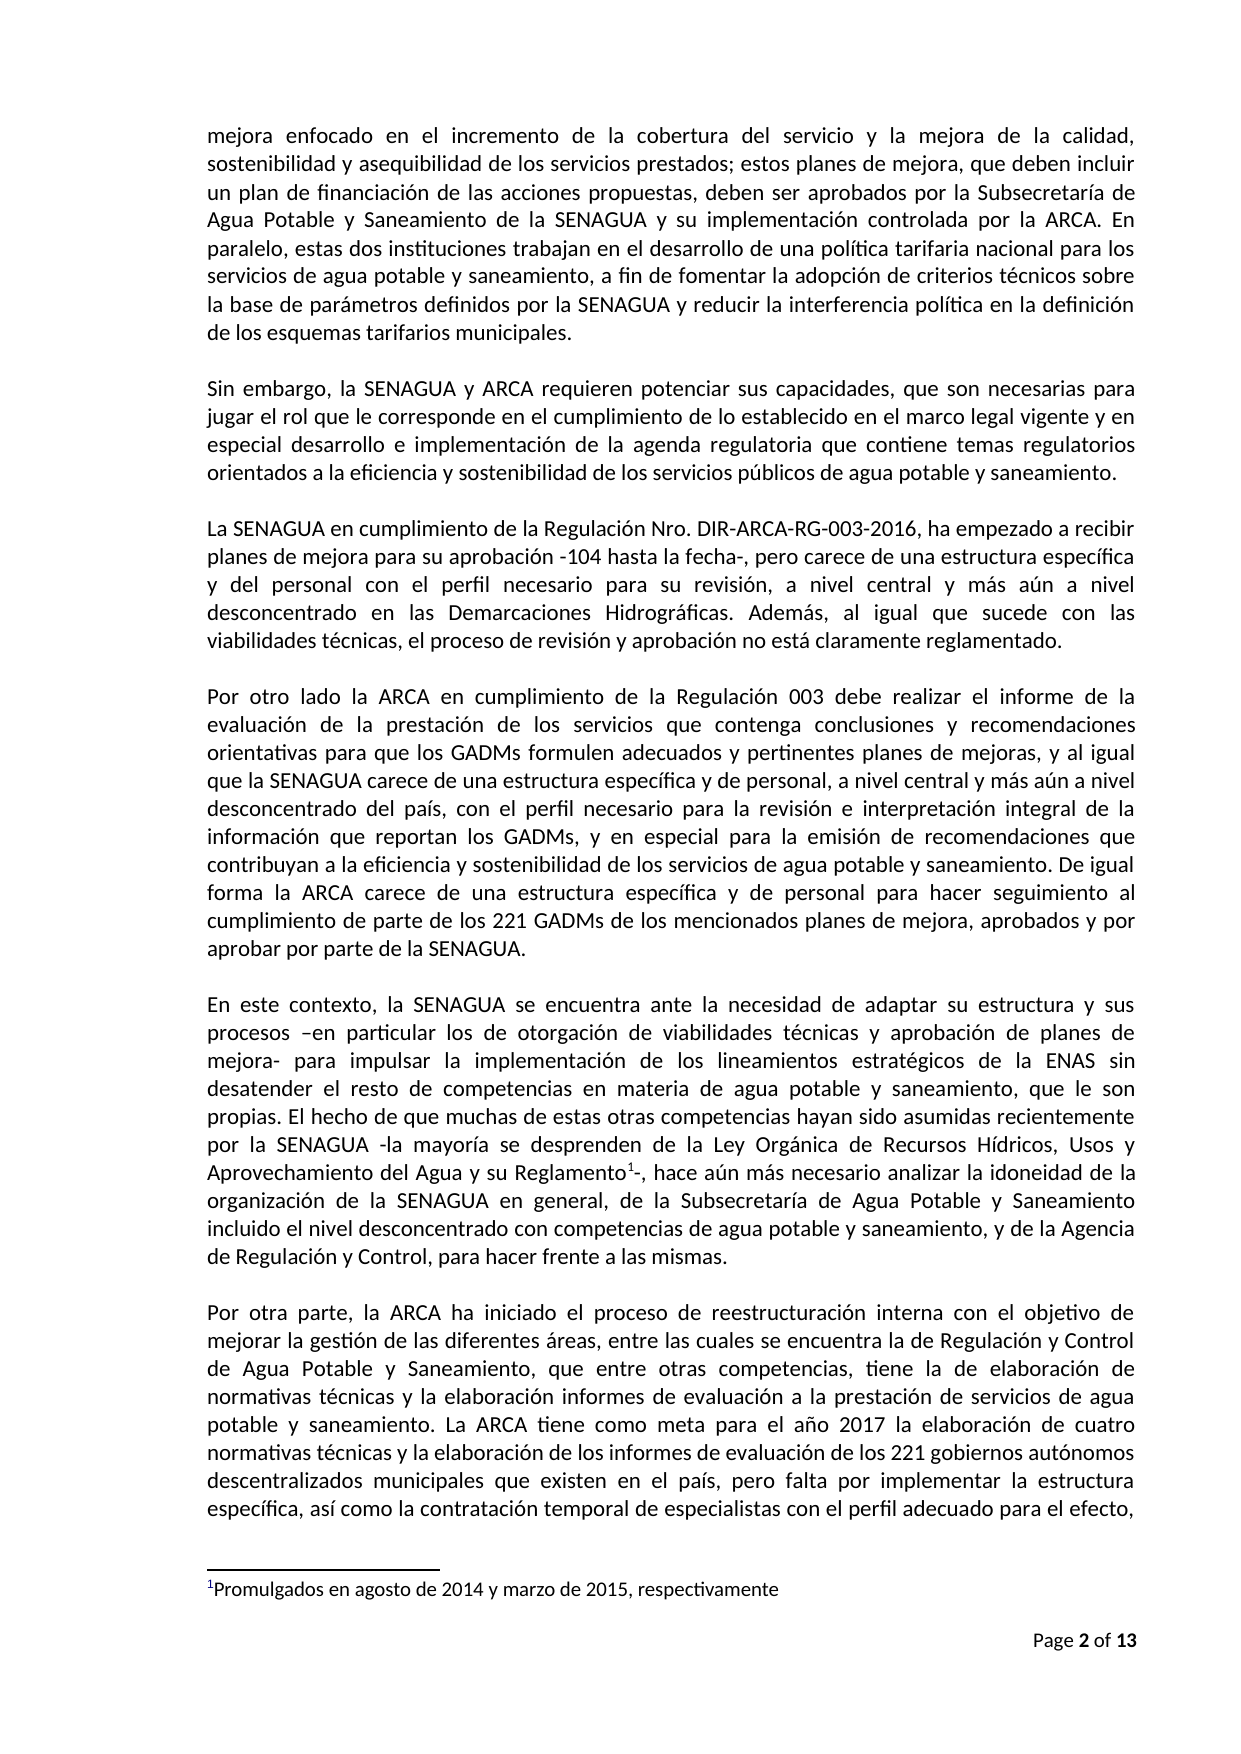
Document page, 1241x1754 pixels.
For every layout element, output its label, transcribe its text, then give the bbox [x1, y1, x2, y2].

text Por otro lado la ARCA en cumplimiento de la Regulación 003 debe realizar el informe de la evaluación de la prestación de los servicios que contenga conclusiones y recomendaciones orientativas para que los GADMs formulen adecuados y pertinentes planes de mejoras, y al igual que la SENAGUA carece de una estructura específica y de personal, a nivel central y más aún a nivel desconcentrado del país, con el perfil necesario para la revisión e interpretación integral de la información que reportan los GADMs, y en especial para la emisión de recomendaciones que contribuyan a la eficiencia y sostenibilidad de los servicios de agua potable y saneamiento. De igual forma la ARCA carece de una estructura específica y de personal para hacer seguimiento al cumplimiento de parte de los 221 GADMs de los mencionados planes de mejora, aprobados y por aprobar por parte de la SENAGUA. [207, 682, 1137, 962]
text Sin embargo, la SENAGUA y ARCA requieren potenciar sus capacidades, que son necesarias para jugar el rol que le corresponde en el cumplimiento de lo establecido en el marco legal vigente y en especial desarrollo e implementación de la agenda regulatoria que contiene temas regulatorios orientados a la eficiencia y sostenibilidad de los servicios públicos de agua potable y saneamiento. [207, 374, 1137, 486]
text En este contexto, la SENAGUA se encuentra ante la necesidad de adaptar su estructura y sus procesos –en particular los de otorgación de viabilidades técnicas y aprobación de planes de mejora- para impulsar la implementación de los lineamientos estratégicos de la ENAS sin desatender el resto de competencias en materia de agua potable y saneamiento, que le son propias. El hecho de que muchas de estas otras competencias hayan sido asumidas recientemente por la SENAGUA -la mayoría se desprenden de la Ley Orgánica de Recursos Hídricos, Usos y Aprovechamiento del Agua y su Reglamento-, hace aún más necesario analizar la idoneidad de la organización de la SENAGUA en general, de la Subsecretaría de Agua Potable y Saneamiento incluido el nivel desconcentrado con competencias de agua potable y saneamiento, y de la Agencia de Regulación y Control, para hacer frente a las mismas. [207, 990, 1137, 1270]
text La SENAGUA en cumplimiento de la Regulación Nro. DIR-ARCA-RG-003-2016, ha empezado a recibir planes de mejora para su aprobación -104 hasta la fecha-, pero carece de una estructura específica y del personal con el perfil necesario para su revisión, a nivel central y más aún a nivel desconcentrado en las Demarcaciones Hidrográficas. Además, al igual que sucede con las viabilidades técnicas, el proceso de revisión y aprobación no está claramente reglamentado. [207, 514, 1137, 654]
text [207, 122, 1137, 346]
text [207, 1298, 1137, 1523]
